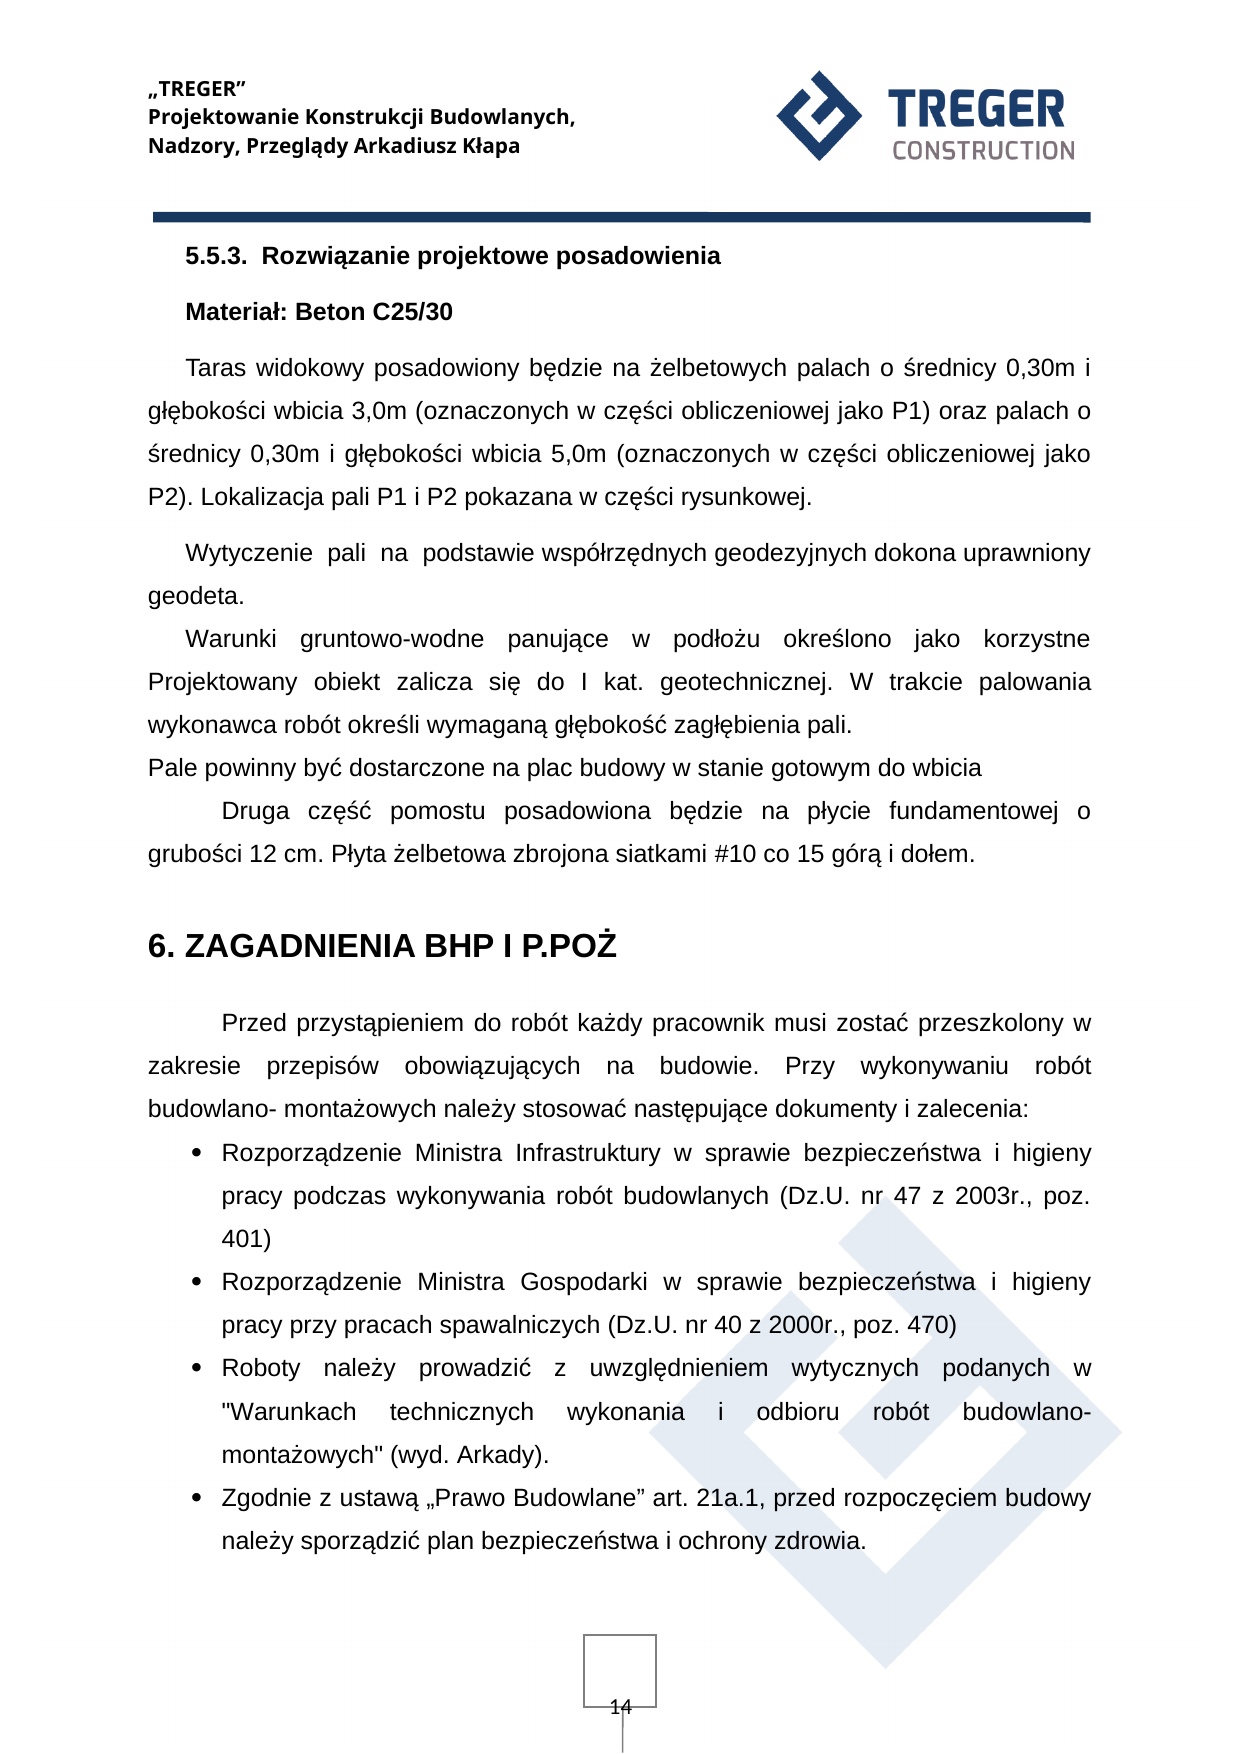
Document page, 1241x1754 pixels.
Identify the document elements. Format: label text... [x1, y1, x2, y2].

subtitle 6. ZAGADNIENIA BHP I P.POŻ [148, 926, 1089, 964]
text Materiał: Beton C25/30 [148, 297, 1093, 326]
list Rozporządzenie Ministra Infrastruktury w sprawie bezpieczeństwa i higieny pracy podczas wykonywania robót budowlanych (Dz.U. nr 47 z 2003r., poz. 401) [192, 1138, 1093, 1253]
picture [38, 70, 1202, 1747]
picture [585, 1636, 655, 1706]
text Pale powinny być dostarczone na plac budowy w stanie gotowym do wbicia [148, 753, 1093, 782]
subtitle 5.5.3. Rozwiązanie projektowe posadowienia [185, 241, 1093, 270]
list Zgodnie z ustawą „Prawo Budowlane” art. 21a.1, przed rozpoczęciem budowy należy sporządzić plan bezpieczeństwa i ochrony zdrowia. [192, 1483, 1093, 1555]
text Wytyczenie pali na podstawie współrzędnych geodezyjnych dokona uprawniony geodeta. [148, 537, 1093, 609]
text Taras widokowy posadowiony będzie na żelbetowych palach o średnicy 0,30m i głębokości wbicia 3,0m (oznaczonych w części obliczeniowej jako P1) oraz palach o średnicy 0,30m i głębokości wbicia 5,0m (oznaczonych w części obliczeniowej jako P2). Lokalizacja pali P1 i P2 pokazana w części rysunkowej. [148, 352, 1093, 511]
text Przed przystąpieniem do robót każdy pracownik musi zostać przeszkolony w zakresie przepisów obowiązujących na budowie. Przy wykonywaniu robót budowlano- montażowych należy stosować następujące dokumenty i zalecenia: [148, 1008, 1093, 1123]
list Rozporządzenie Ministra Gospodarki w sprawie bezpieczeństwa i higieny pracy przy pracach spawalniczych (Dz.U. nr 40 z 2000r., poz. 470) [192, 1267, 1093, 1339]
text Druga część pomostu posadowiona będzie na płycie fundamentowej o grubości 12 cm. Płyta żelbetowa zbrojona siatkami #10 co 15 górą i dołem. [148, 796, 1093, 868]
list Roboty należy prowadzić z uwzględnieniem wytycznych podanych w "Warunkach technicznych wykonania i odbioru robót budowlano- montażowych" (wyd. Arkady). [192, 1353, 1093, 1468]
text Warunki gruntowo-wodne panujące w podłożu określono jako korzystne Projektowany obiekt zalicza się do I kat. geotechnicznej. W trakcie palowania wykonawca robót określi wymaganą głębokość zagłębienia pali. [148, 624, 1093, 739]
